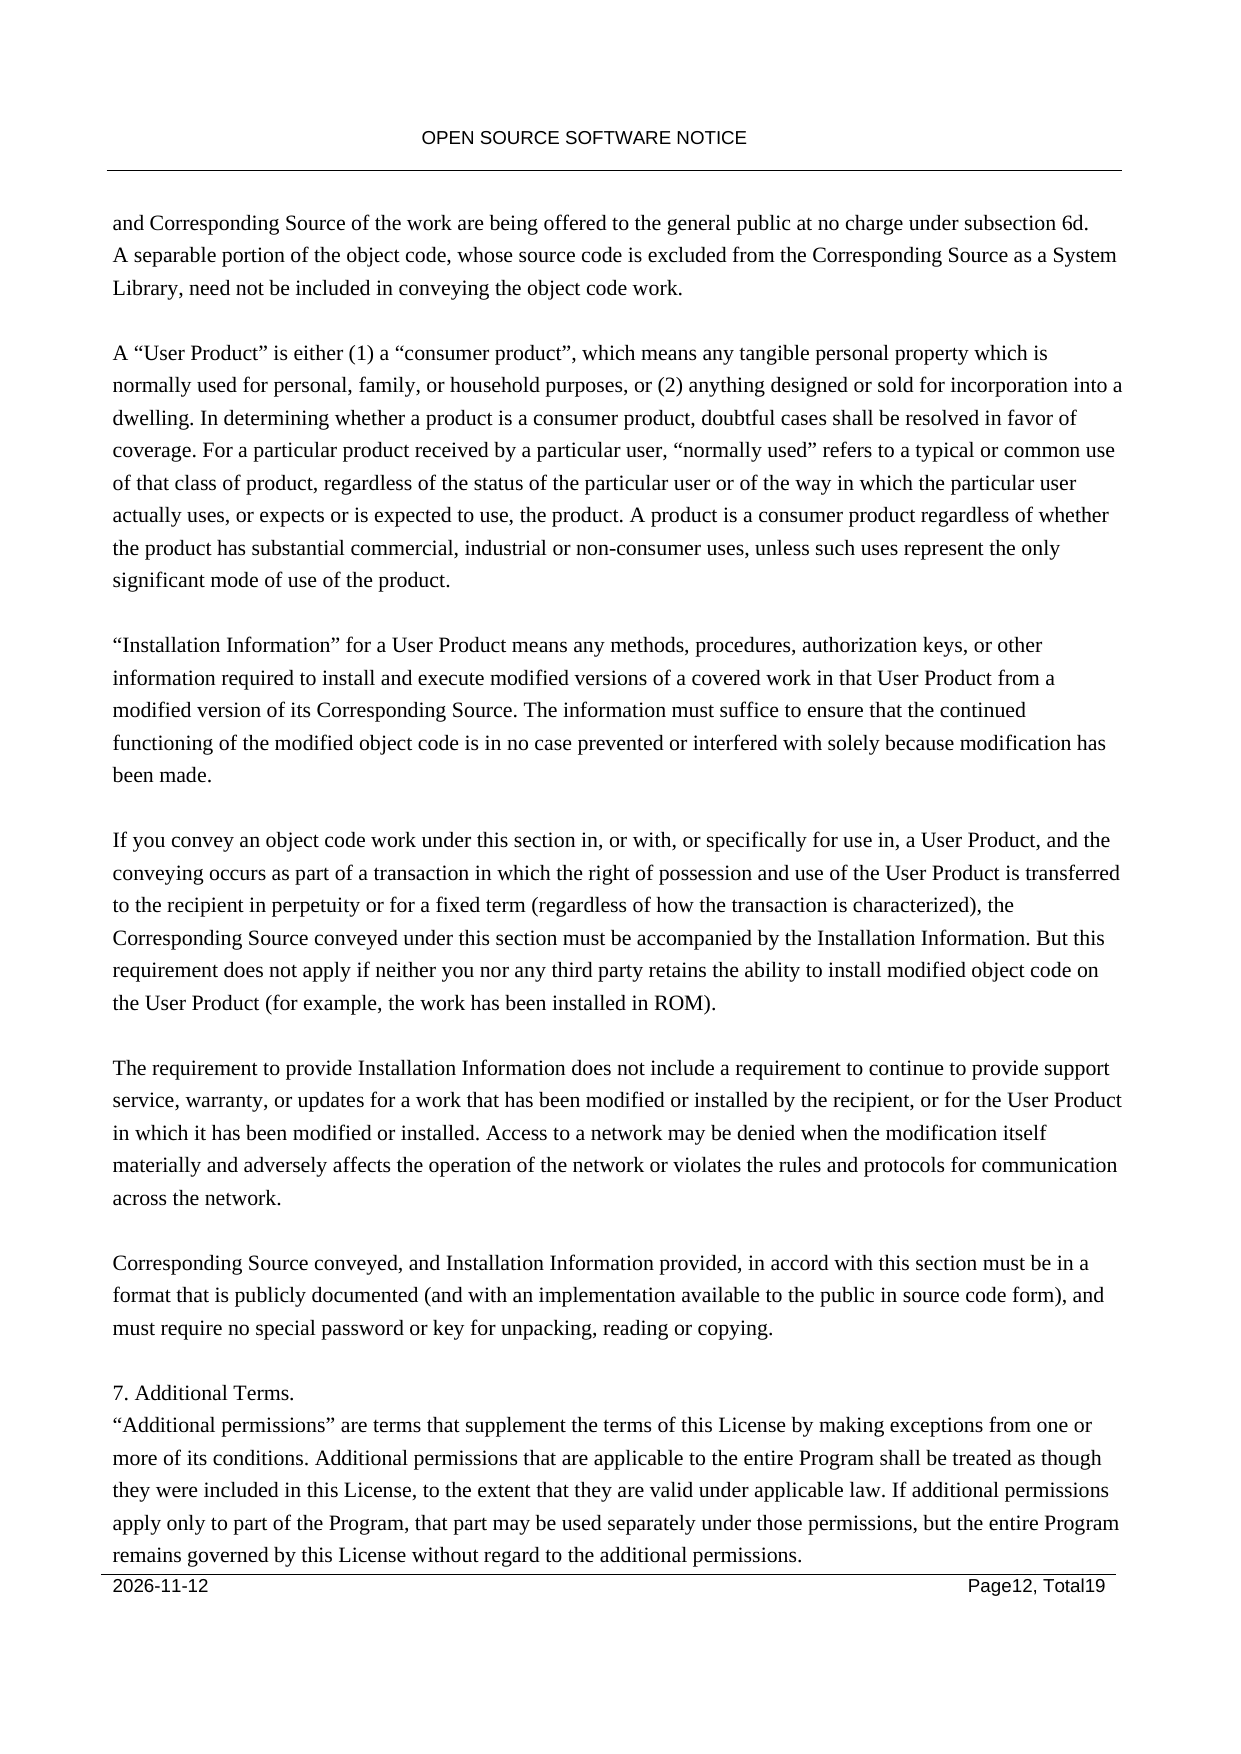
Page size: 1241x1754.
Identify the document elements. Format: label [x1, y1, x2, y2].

text [112, 206, 1128, 1571]
